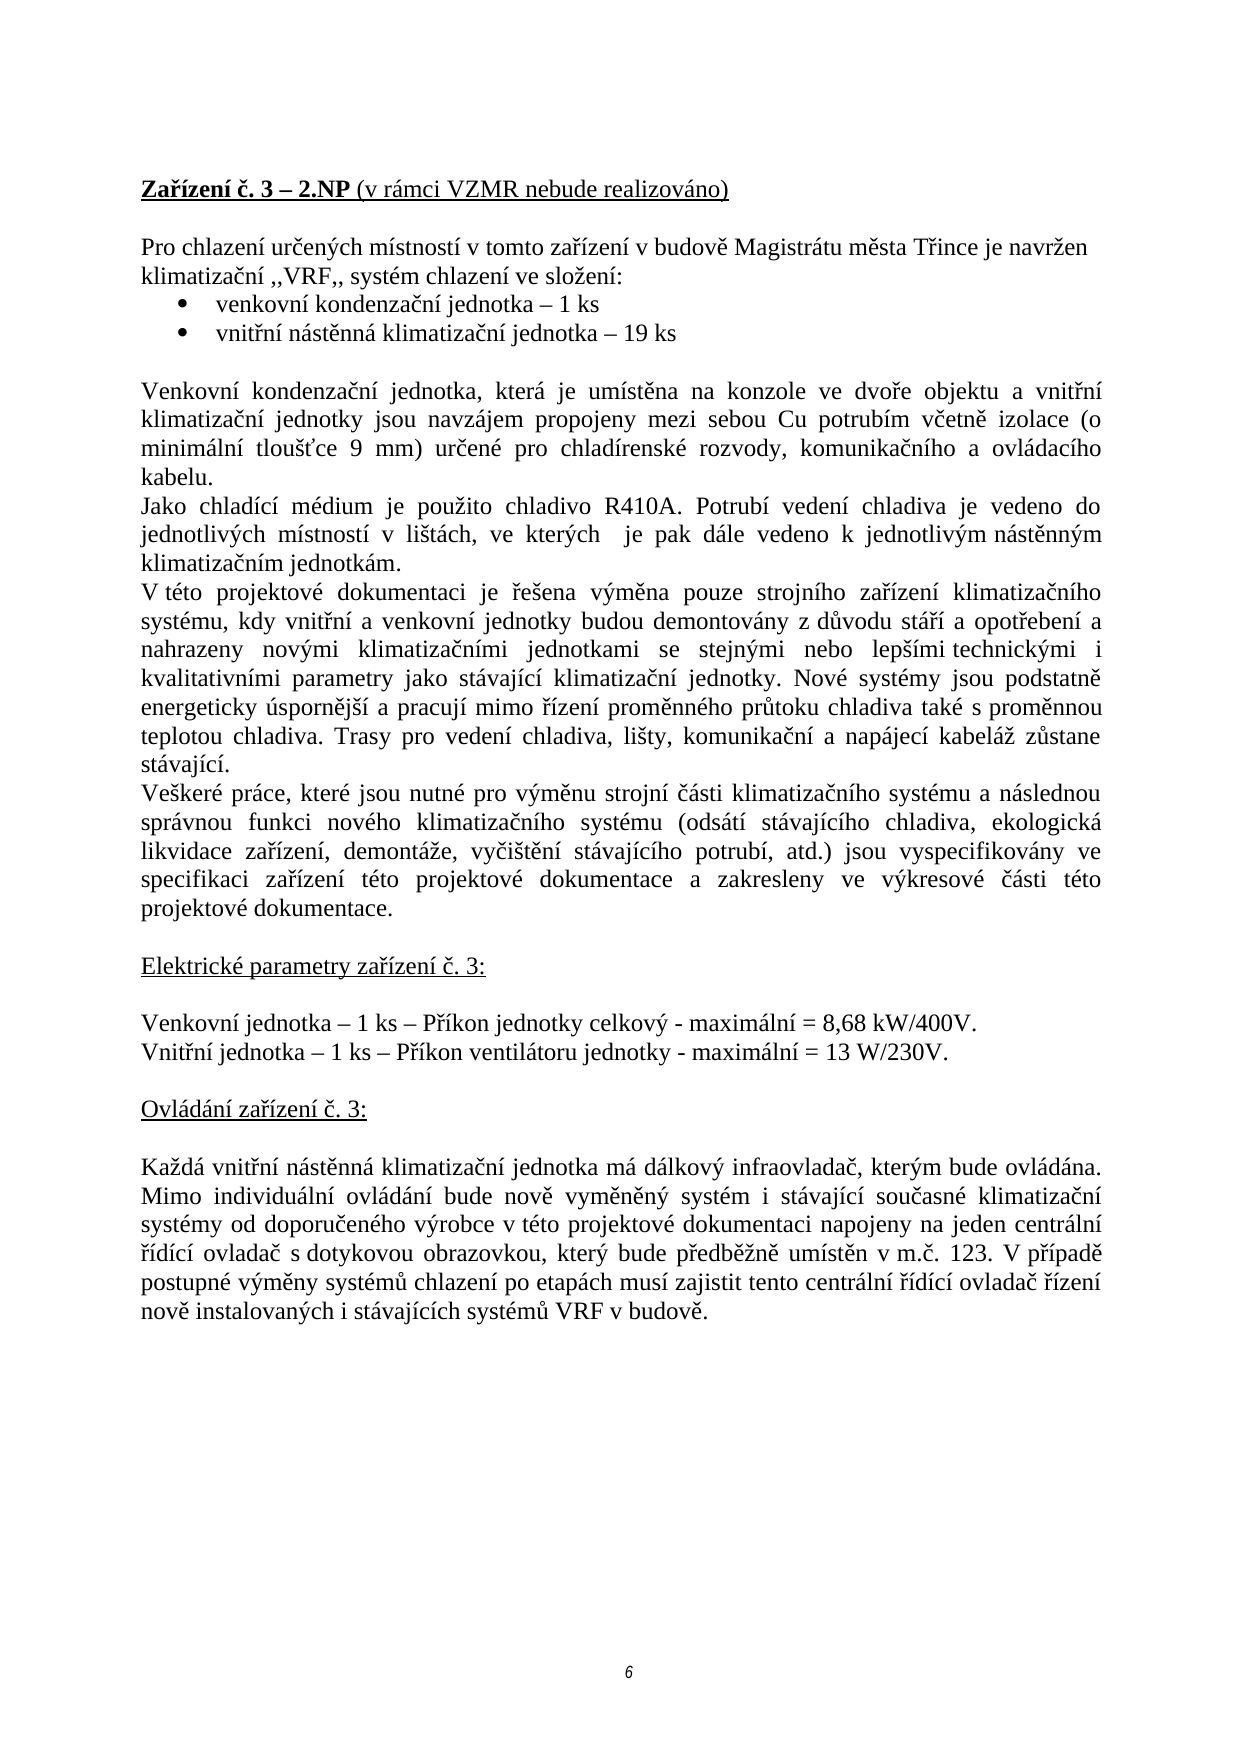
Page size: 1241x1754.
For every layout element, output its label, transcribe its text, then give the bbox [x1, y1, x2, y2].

title Vnitřní jednotka – 1 ks – Příkon ventilátoru jednotky - maximální = 13 W/230V. [141, 1037, 1102, 1066]
title Jako chladící médium je použito chladivo R410A. Potrubí vedení chladiva je vedeno do jednotlivých místností v lištách, ve kterých je pak dále vedeno k jednotlivým nástěnným klimatizačním jednotkám. [141, 491, 1102, 577]
title Zařízení č. 3 – 2.NP (v rámci VZMR nebude realizováno) [141, 174, 1102, 203]
title Pro chlazení určených místností v tomto zařízení v budově Magistrátu města Třince je navržen klimatizační ,,VRF,, systém chlazení ve složení: [141, 232, 1102, 289]
title vnitřní nástěnná klimatizační jednotka – 19 ks [178, 318, 1102, 347]
title Venkovní kondenzační jednotka, která je umístěna na konzole ve dvoře objektu a vnitřní klimatizační jednotky jsou navzájem propojeny mezi sebou Cu potrubím včetně izolace (o minimální tloušťce 9 mm) určené pro chladírenské rozvody, komunikačního a ovládacího kabelu. [141, 376, 1102, 491]
title Každá vnitřní nástěnná klimatizační jednotka má dálkový infraovladač, kterým bude ovládána. Mimo individuální ovládání bude nově vyměněný systém i stávající současné klimatizační systémy od doporučeného výrobce v této projektové dokumentaci napojeny na jeden centrální řídící ovladač s dotykovou obrazovkou, který bude předběžně umístěn v m.č. 123. V případě postupné výměny systémů chlazení po etapách musí zajistit tento centrální řídící ovladač řízení nově instalovaných i stávajících systémů VRF v budově. [141, 1152, 1102, 1324]
title venkovní kondenzační jednotka – 1 ks [178, 289, 1102, 318]
title V této projektové dokumentaci je řešena výměna pouze strojního zařízení klimatizačního systému, kdy vnitřní a venkovní jednotky budou demontovány z důvodu stáří a opotřebení a nahrazeny novými klimatizačními jednotkami se stejnými nebo lepšími technickými i kvalitativními parametry jako stávající klimatizační jednotky. Nové systémy jsou podstatně energeticky úspornější a pracují mimo řízení proměnného průtoku chladiva také s proměnnou teplotou chladiva. Trasy pro vedení chladiva, lišty, komunikační a napájecí kabeláž zůstane stávající. [141, 577, 1102, 778]
title Venkovní jednotka – 1 ks – Příkon jednotky celkový - maximální = 8,68 kW/400V. [141, 1008, 1102, 1037]
title Elektrické parametry zařízení č. 3: [141, 951, 1102, 979]
title Ovládání zařízení č. 3: [141, 1094, 1102, 1123]
title Veškeré práce, které jsou nutné pro výměnu strojní části klimatizačního systému a následnou správnou funkci nového klimatizačního systému (odsátí stávajícího chladiva, ekologická likvidace zařízení, demontáže, vyčištění stávajícího potrubí, atd.) jsou vyspecifikovány ve specifikaci zařízení této projektové dokumentace a zakresleny ve výkresové části této projektové dokumentace. [141, 778, 1102, 922]
